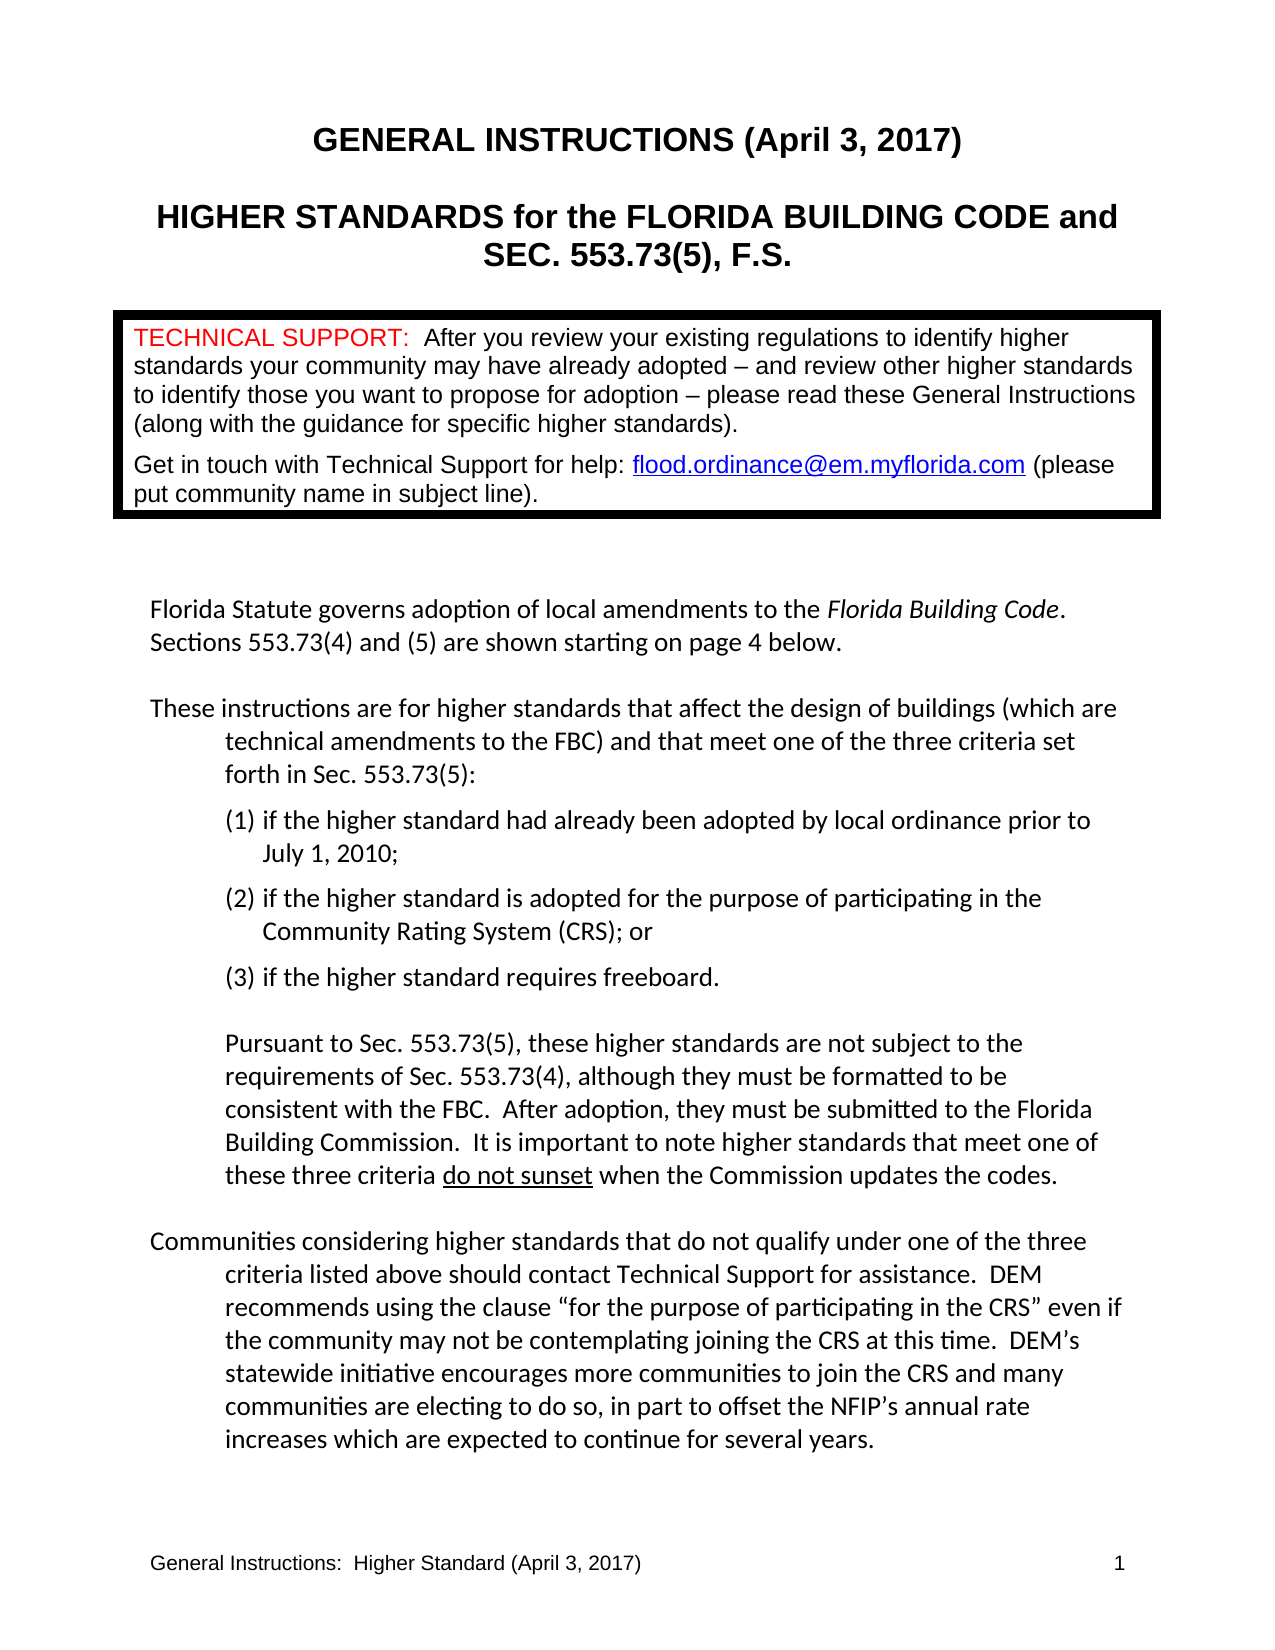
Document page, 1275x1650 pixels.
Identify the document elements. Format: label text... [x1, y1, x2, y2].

text Communities considering higher standards that do not qualify under one of the three criteria listed above should contact Technical Support for assistance. DEM recommends using the clause “for the purpose of participating in the CRS” even if the community may not be contemplating joining the CRS at this time. DEM’s statewide initiative encourages more communities to join the CRS and many communities are electing to do so, in part to offset the NFIP’s annual rate increases which are expected to continue for several years. [150, 1224, 1125, 1455]
list if the higher standard had already been adopted by local ordinance prior to July 1, 2010; [225, 803, 1125, 869]
text Pursuant to Sec. 553.73(5), these higher standards are not subject to the requirements of Sec. 553.73(4), although they must be formatted to be consistent with the FBC. After adoption, they must be submitted to the Florida Building Commission. It is important to note higher standards that meet one of these three criteria do not sunset when the Commission updates the codes. [225, 1026, 1125, 1191]
text GENERAL INSTRUCTIONS (April 3, 2017) [150, 120, 1125, 158]
list if the higher standard is adopted for the purpose of participating in the Community Rating System (CRS); or [225, 882, 1125, 948]
text Florida Statute governs adoption of local amendments to the Florida Building Code. Sections 553.73(4) and (5) are shown starting on page 4 below. [150, 592, 1125, 658]
list if the higher standard requires freeboard. [225, 960, 1125, 993]
text These instructions are for higher standards that affect the design of buildings (which are technical amendments to the FBC) and that meet one of the three criteria set forth in Sec. 553.73(5): [150, 691, 1125, 791]
text HIGHER STANDARDS for the FLORIDA BUILDING CODE and SEC. 553.73(5), F.S. [150, 197, 1125, 274]
